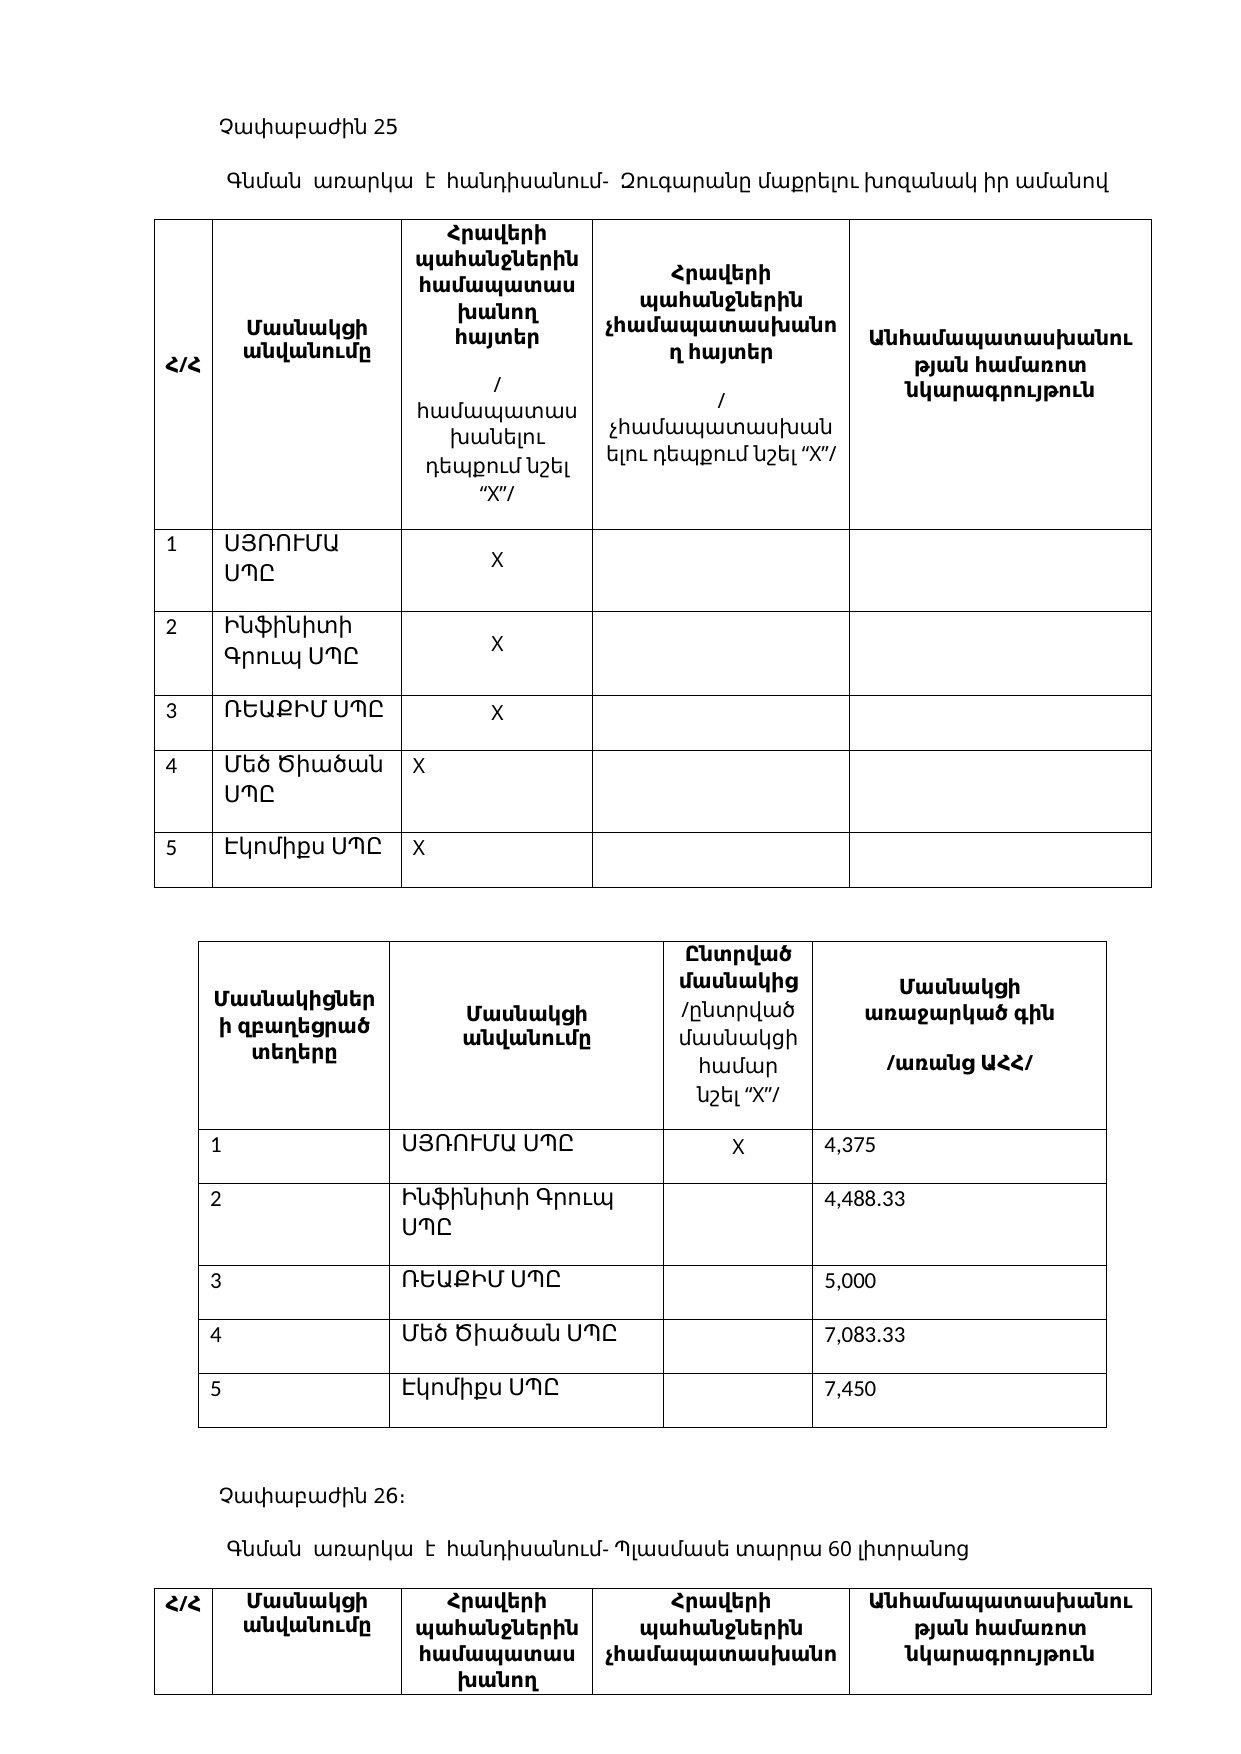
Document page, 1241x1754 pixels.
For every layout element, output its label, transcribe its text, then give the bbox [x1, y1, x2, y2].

table_cell Էկոմիքս ՍՊԸ [213, 833, 401, 887]
table_header Մասնակցի անվանումը [213, 220, 401, 528]
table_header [593, 1589, 849, 1694]
table_header Մասնակիցների զբաղեցրած տեղերը [199, 942, 389, 1129]
table_cell Ինֆինիտի Գրուպ ՍՊԸ [390, 1184, 663, 1265]
table_cell [664, 1184, 812, 1265]
table_header Հ/Հ [155, 1589, 212, 1694]
table_cell 4,375 [813, 1130, 1106, 1183]
table_cell X [402, 696, 592, 750]
table_cell 3 [155, 696, 212, 750]
text Գնման առարկա է հանդիսանում- Պլասմասե տարրա 60 լիտրանոց [153, 1534, 1152, 1563]
table_cell X [402, 833, 592, 887]
table_header Մասնակցի անվանումը [390, 942, 663, 1129]
table_header Մասնակցի առաջարկած գին /առանց ԱՀՀ/ [813, 942, 1106, 1129]
table_cell 7,450 [813, 1374, 1106, 1427]
table_cell 2 [155, 612, 212, 695]
table_cell [593, 612, 849, 695]
table_header Հրավերի պահանջներին չհամապատասխանող հայտեր /չհամապատասխանելու դեպքում նշել “X”/ [593, 220, 849, 528]
table_cell [664, 1266, 812, 1319]
table_cell 5 [155, 833, 212, 887]
table_cell 2 [199, 1184, 389, 1265]
table_cell 4 [199, 1320, 389, 1373]
text Չափաբաժին 25 [153, 112, 1152, 141]
text Չափաբաժին 26։ [153, 1481, 1152, 1509]
table_header Հ/Հ [155, 220, 212, 528]
table_header Հրավերի պահանջներին համապատասխանող հայտեր /համապատասխանելու դեպքում նշել “X”/ [402, 220, 592, 528]
table_cell Մեծ Ծիածան ՍՊԸ [213, 751, 401, 832]
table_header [850, 1589, 1151, 1694]
text Գնման առարկա է հանդիսանում- Զուգարանը մաքրելու խոզանակ իր ամանով [153, 166, 1152, 194]
table_cell Մեծ Ծիածան ՍՊԸ [390, 1320, 663, 1373]
table_cell [593, 530, 849, 611]
table_cell ՌԵԱՔԻՄ ՍՊԸ [213, 696, 401, 750]
table_cell 4 [155, 751, 212, 832]
table_cell 4,488.33 [813, 1184, 1106, 1265]
table_cell [664, 1374, 812, 1427]
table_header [402, 1589, 592, 1694]
table_header Մասնակցի անվանումը [213, 1589, 401, 1694]
table_header Անհամապատասխանության համառոտ նկարագրույթուն [850, 220, 1151, 528]
table_cell Ինֆինիտի Գրուպ ՍՊԸ [213, 612, 401, 695]
table_cell X [402, 612, 592, 695]
table_cell [850, 833, 1151, 887]
table_cell 5,000 [813, 1266, 1106, 1319]
table_cell [850, 530, 1151, 611]
table_cell X [664, 1130, 812, 1183]
table_header Ընտրված մասնակից /ընտրված մասնակցի համար նշել “X”/ [664, 942, 812, 1129]
table_cell [593, 833, 849, 887]
table_cell [850, 696, 1151, 750]
table_cell X [402, 530, 592, 611]
table_cell [850, 612, 1151, 695]
table_cell 1 [155, 530, 212, 611]
table_cell 7,083.33 [813, 1320, 1106, 1373]
table_cell ՍՅՌՈՒՄԱ ՍՊԸ [213, 530, 401, 611]
table_cell 1 [199, 1130, 389, 1183]
table_cell [664, 1320, 812, 1373]
table_cell [593, 751, 849, 832]
table_cell ՍՅՌՈՒՄԱ ՍՊԸ [390, 1130, 663, 1183]
table_cell [593, 696, 849, 750]
table_cell ՌԵԱՔԻՄ ՍՊԸ [390, 1266, 663, 1319]
table_cell [850, 751, 1151, 832]
table_cell 5 [199, 1374, 389, 1427]
table_cell Էկոմիքս ՍՊԸ [390, 1374, 663, 1427]
table_cell X [402, 751, 592, 832]
table_cell 3 [199, 1266, 389, 1319]
